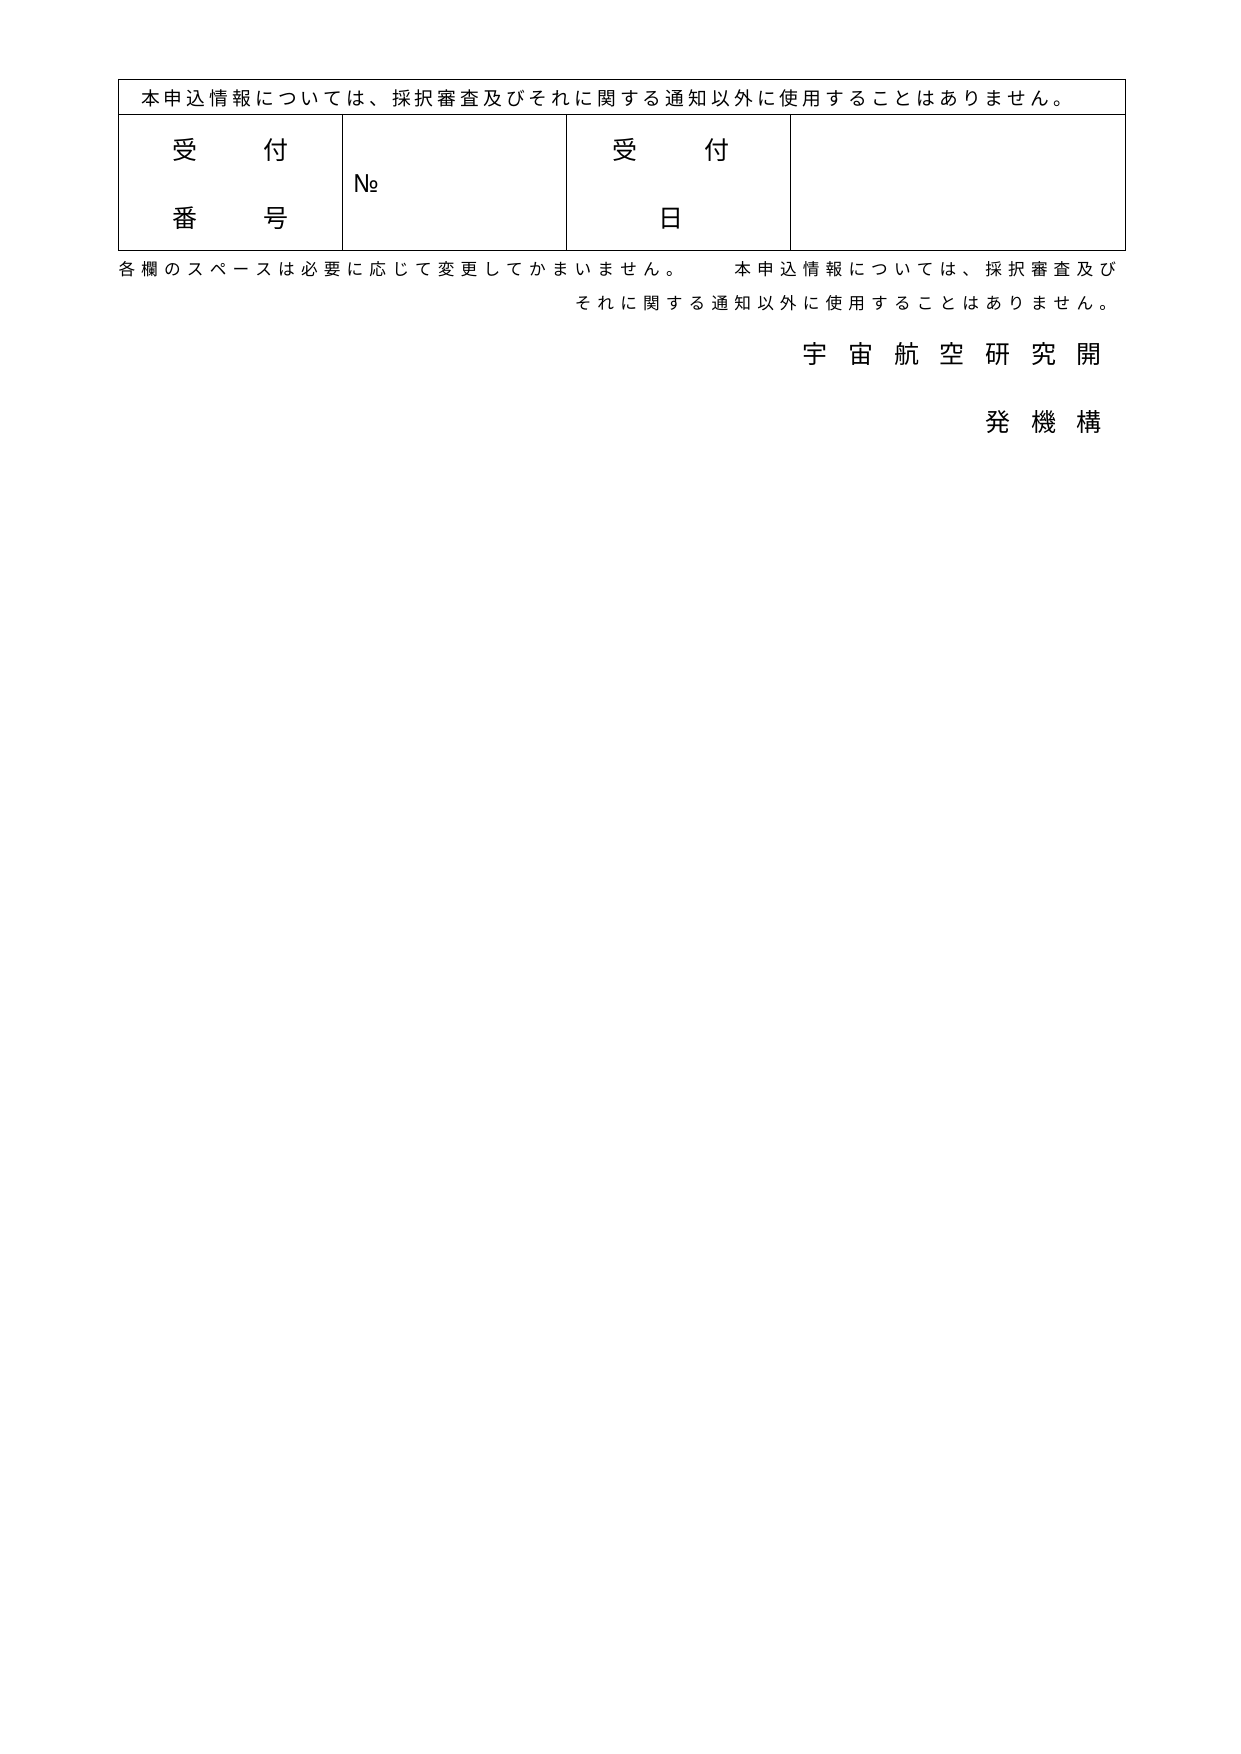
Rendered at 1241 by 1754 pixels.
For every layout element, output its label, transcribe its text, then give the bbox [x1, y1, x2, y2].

text 各欄のスペースは必要に応じて変更してかまいません。 本申込情報については、採択審査及びそれに関する通知以外に使用することはありません。 [118, 251, 1122, 319]
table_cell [119, 80, 1125, 114]
text 宇宙航空研究開発機構 [118, 319, 1122, 454]
table_cell [791, 115, 1125, 250]
table_cell 受 付 日 [567, 115, 790, 250]
table_cell 受 付 番 号 [119, 115, 342, 250]
table_cell № [343, 115, 566, 250]
